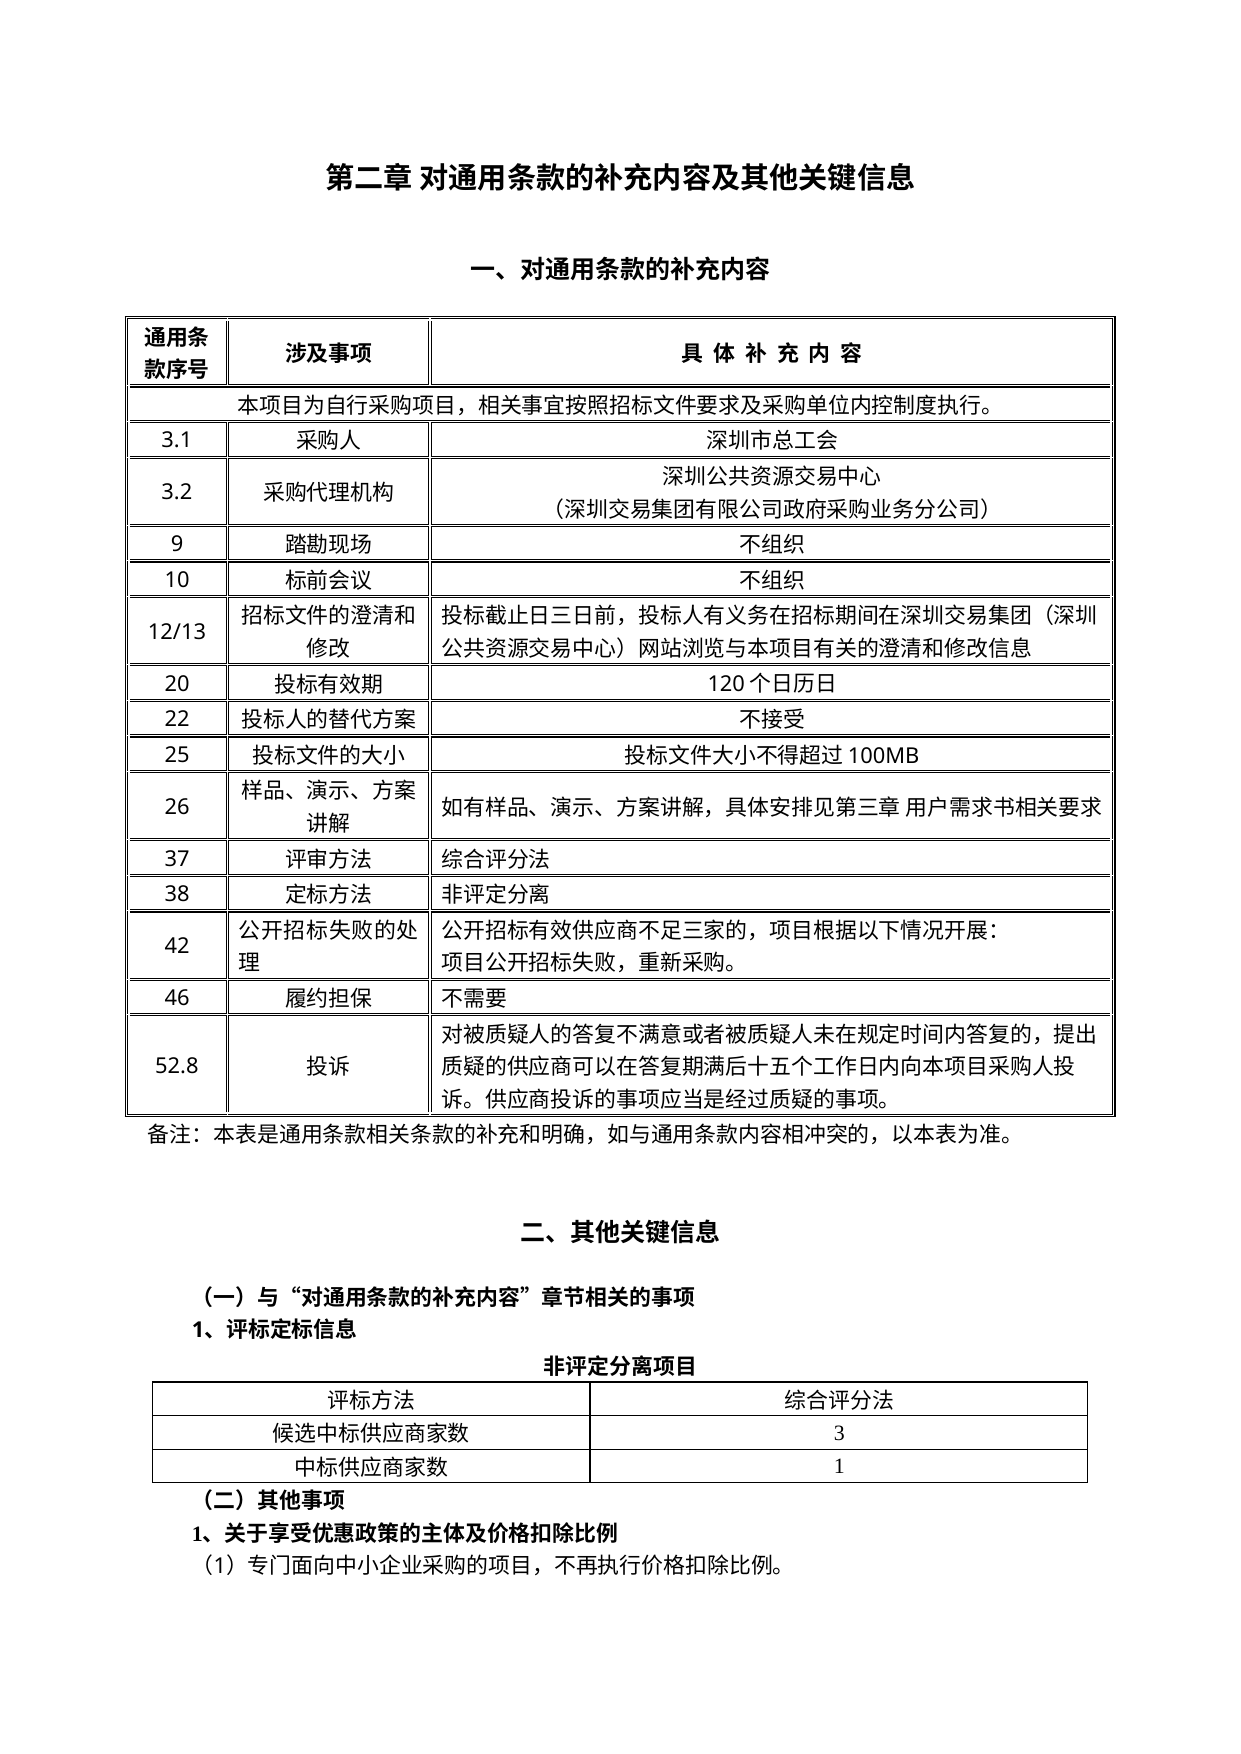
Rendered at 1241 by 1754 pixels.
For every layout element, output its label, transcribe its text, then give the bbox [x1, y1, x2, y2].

table_header 具 体 补 充 内 容 [430, 319, 1112, 384]
text （1）专门面向中小企业采购的项目，不再执行价格扣除比例。 [148, 1548, 1093, 1581]
table_cell 采购代理机构 [229, 459, 428, 524]
text （二）其他事项 [148, 1483, 1093, 1516]
table_cell 46 [128, 978, 226, 1013]
table_cell 踏勘现场 [229, 527, 428, 559]
table_cell 38 [128, 874, 226, 909]
table_cell 不接受 [432, 699, 1112, 734]
text 非评定分离项目 [148, 1349, 1093, 1381]
table_cell 如有样品、演示、方案讲解，具体安排见第三章 用户需求书相关要求 [430, 770, 1114, 838]
table_cell 深圳市总工会 [430, 420, 1114, 456]
subtitle 一、对通用条款的补充内容 [148, 235, 1093, 300]
table_cell 37 [126, 838, 227, 874]
table_cell 不组织 [432, 524, 1112, 559]
table_cell 中标供应商家数 [153, 1450, 589, 1482]
table_cell 不需要 [432, 978, 1112, 1013]
table_cell 26 [126, 770, 227, 838]
table_cell 3.1 [126, 420, 227, 456]
table_cell 1 [591, 1450, 1087, 1482]
table_cell 履约担保 [229, 981, 428, 1013]
table_cell 本项目为自行采购项目，相关事宜按照招标文件要求及采购单位内控制度执行。 [126, 384, 1114, 420]
table_header 通用条款序号 [128, 319, 227, 384]
text （一）与“对通用条款的补充内容”章节相关的事项 [148, 1279, 1093, 1312]
table_cell 投标人的替代方案 [229, 702, 428, 734]
table_cell 投标文件的大小 [229, 738, 428, 770]
table_cell 投诉 [227, 1013, 430, 1114]
table_cell 12/13 [126, 595, 227, 663]
table_header 综合评分法 [591, 1383, 1087, 1415]
table_cell 标前会议 [229, 563, 428, 595]
text 1、评标定标信息 [148, 1312, 1093, 1344]
table_cell 投标有效期 [229, 666, 428, 699]
table_cell 9 [128, 524, 226, 559]
table_cell 25 [126, 734, 227, 770]
table_cell 3.2 [128, 456, 226, 524]
subtitle 第二章 对通用条款的补充内容及其他关键信息 [148, 143, 1093, 208]
table_cell 招标文件的澄清和修改 [229, 598, 428, 663]
text 1、关于享受优惠政策的主体及价格扣除比例 [148, 1516, 1093, 1548]
table_header 涉及事项 [227, 317, 430, 384]
text 备注：本表是通用条款相关条款的补充和明确，如与通用条款内容相冲突的，以本表为准。 [148, 1117, 1093, 1149]
table_cell 投标文件大小不得超过100MB [430, 734, 1114, 770]
table_cell 3 [591, 1416, 1087, 1448]
table_cell 52.8 [126, 1013, 227, 1114]
table_cell 深圳公共资源交易中心 （深圳交易集团有限公司政府采购业务分公司） [432, 456, 1112, 524]
table_cell 非评定分离 [432, 874, 1112, 909]
table_cell 对被质疑人的答复不满意或者被质疑人未在规定时间内答复的，提出质疑的供应商可以在答复期满后十五个工作日内向本项目采购人投诉。供应商投诉的事项应当是经过质疑的事项。 [430, 1013, 1114, 1114]
table_cell 候选中标供应商家数 [153, 1416, 589, 1448]
subtitle 二、其他关键信息 [148, 1198, 1093, 1263]
table_cell 公开招标失败的处理 [229, 913, 428, 977]
table_cell 评审方法 [229, 841, 428, 874]
table_cell 定标方法 [229, 877, 428, 909]
table_cell 20 [126, 663, 227, 699]
table_cell 采购人 [229, 423, 428, 456]
table_cell 公开招标有效供应商不足三家的，项目根据以下情况开展： 项目公开招标失败，重新采购。 [430, 909, 1114, 977]
table_cell 22 [128, 699, 226, 734]
table_header 评标方法 [153, 1383, 589, 1415]
table_cell 投标截止日三日前，投标人有义务在招标期间在深圳交易集团（深圳公共资源交易中心）网站浏览与本项目有关的澄清和修改信息 [430, 595, 1114, 663]
table_cell 10 [126, 559, 227, 595]
table_cell 不组织 [430, 559, 1114, 595]
table_cell 样品、演示、方案讲解 [229, 773, 428, 838]
table_cell 42 [126, 909, 227, 977]
table_cell 120个日历日 [430, 663, 1114, 699]
table_cell 综合评分法 [430, 838, 1114, 874]
